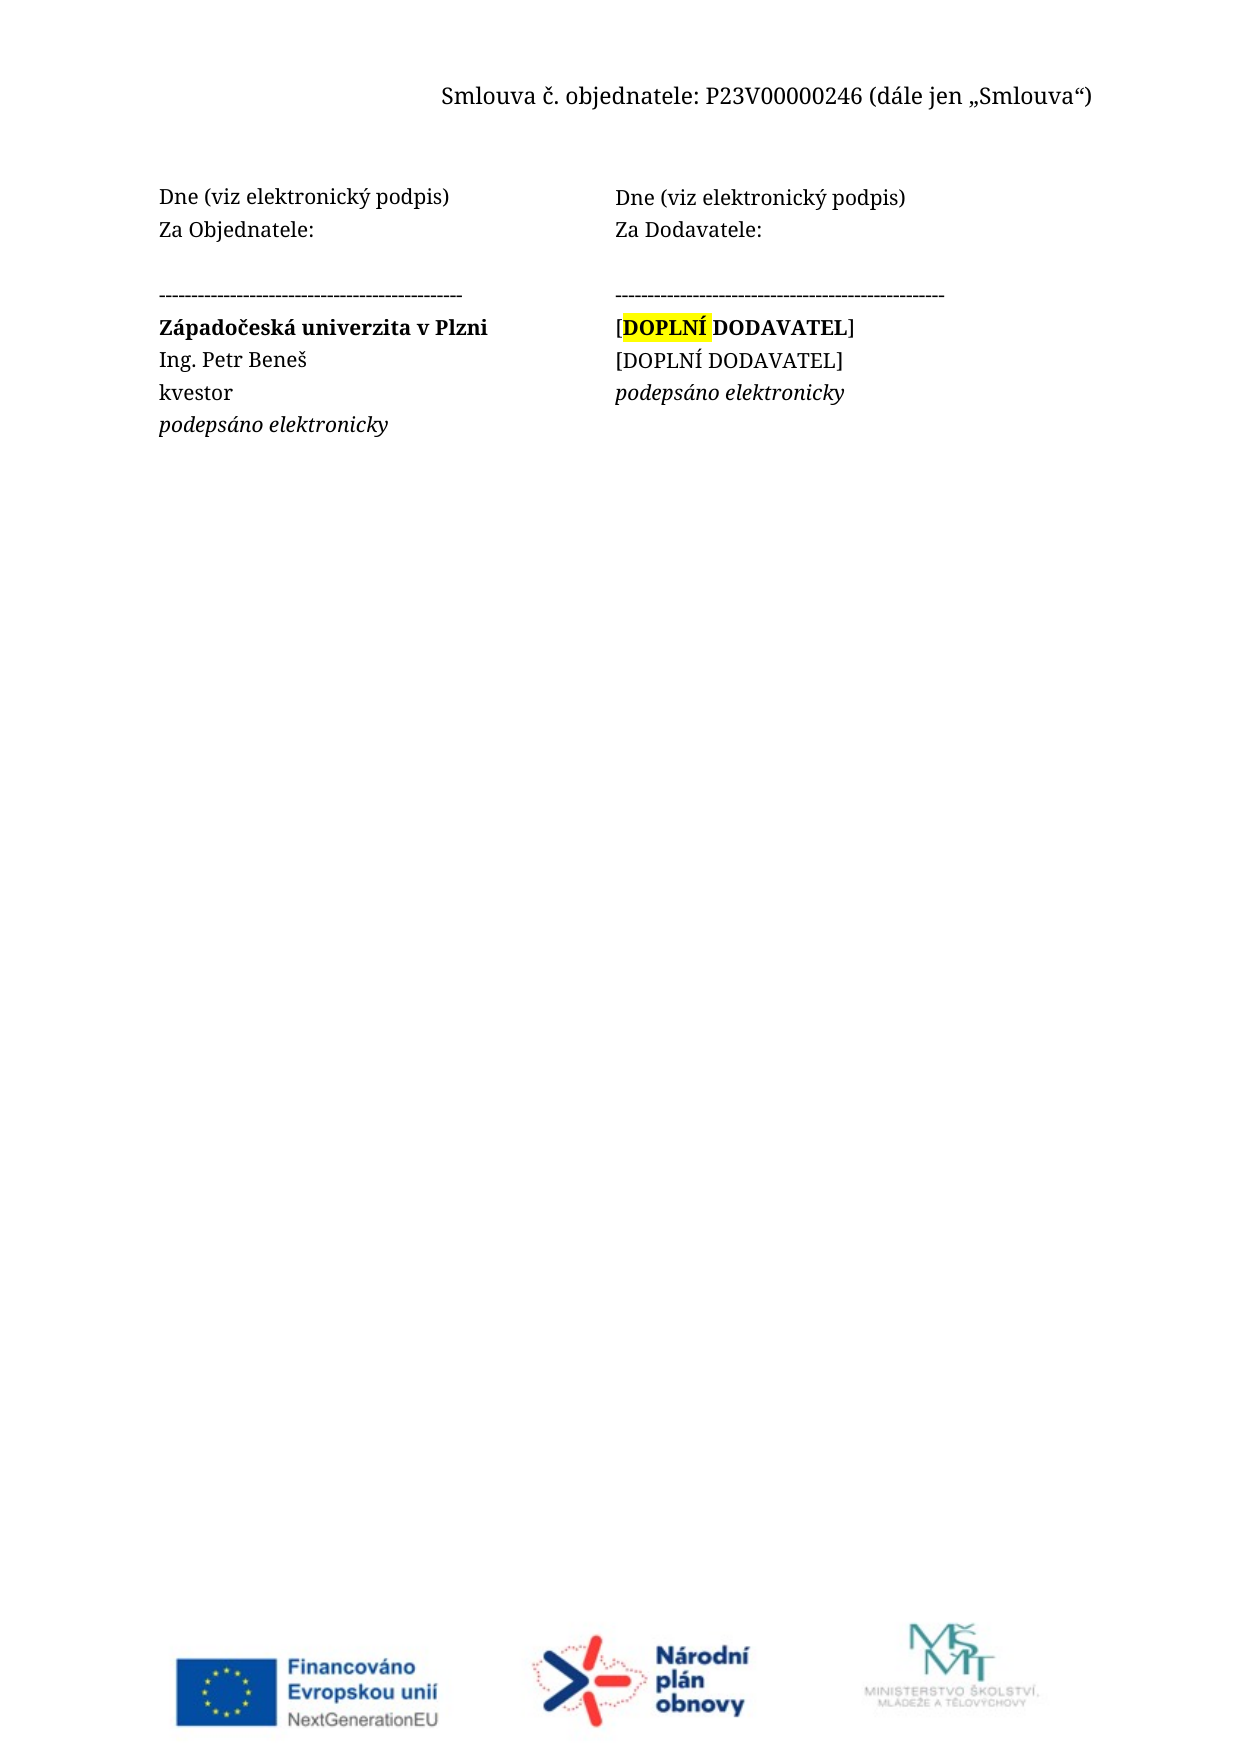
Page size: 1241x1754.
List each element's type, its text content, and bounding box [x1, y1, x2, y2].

picture [147, 1577, 1093, 1754]
table_header Dne (viz elektronický podpis) Za Objednatele: ----------------------------------------------- Západočeská univerzita v Plzni Ing. Petr Beneš kvestor podepsáno elektronicky [148, 150, 604, 443]
table_header Dne (viz elektronický podpis) Za Dodavatele: --------------------------------------------------- [DOPLNÍ DODAVATEL] [DOPLNÍ DODAVATEL] podepsáno elektronicky [604, 150, 1060, 443]
